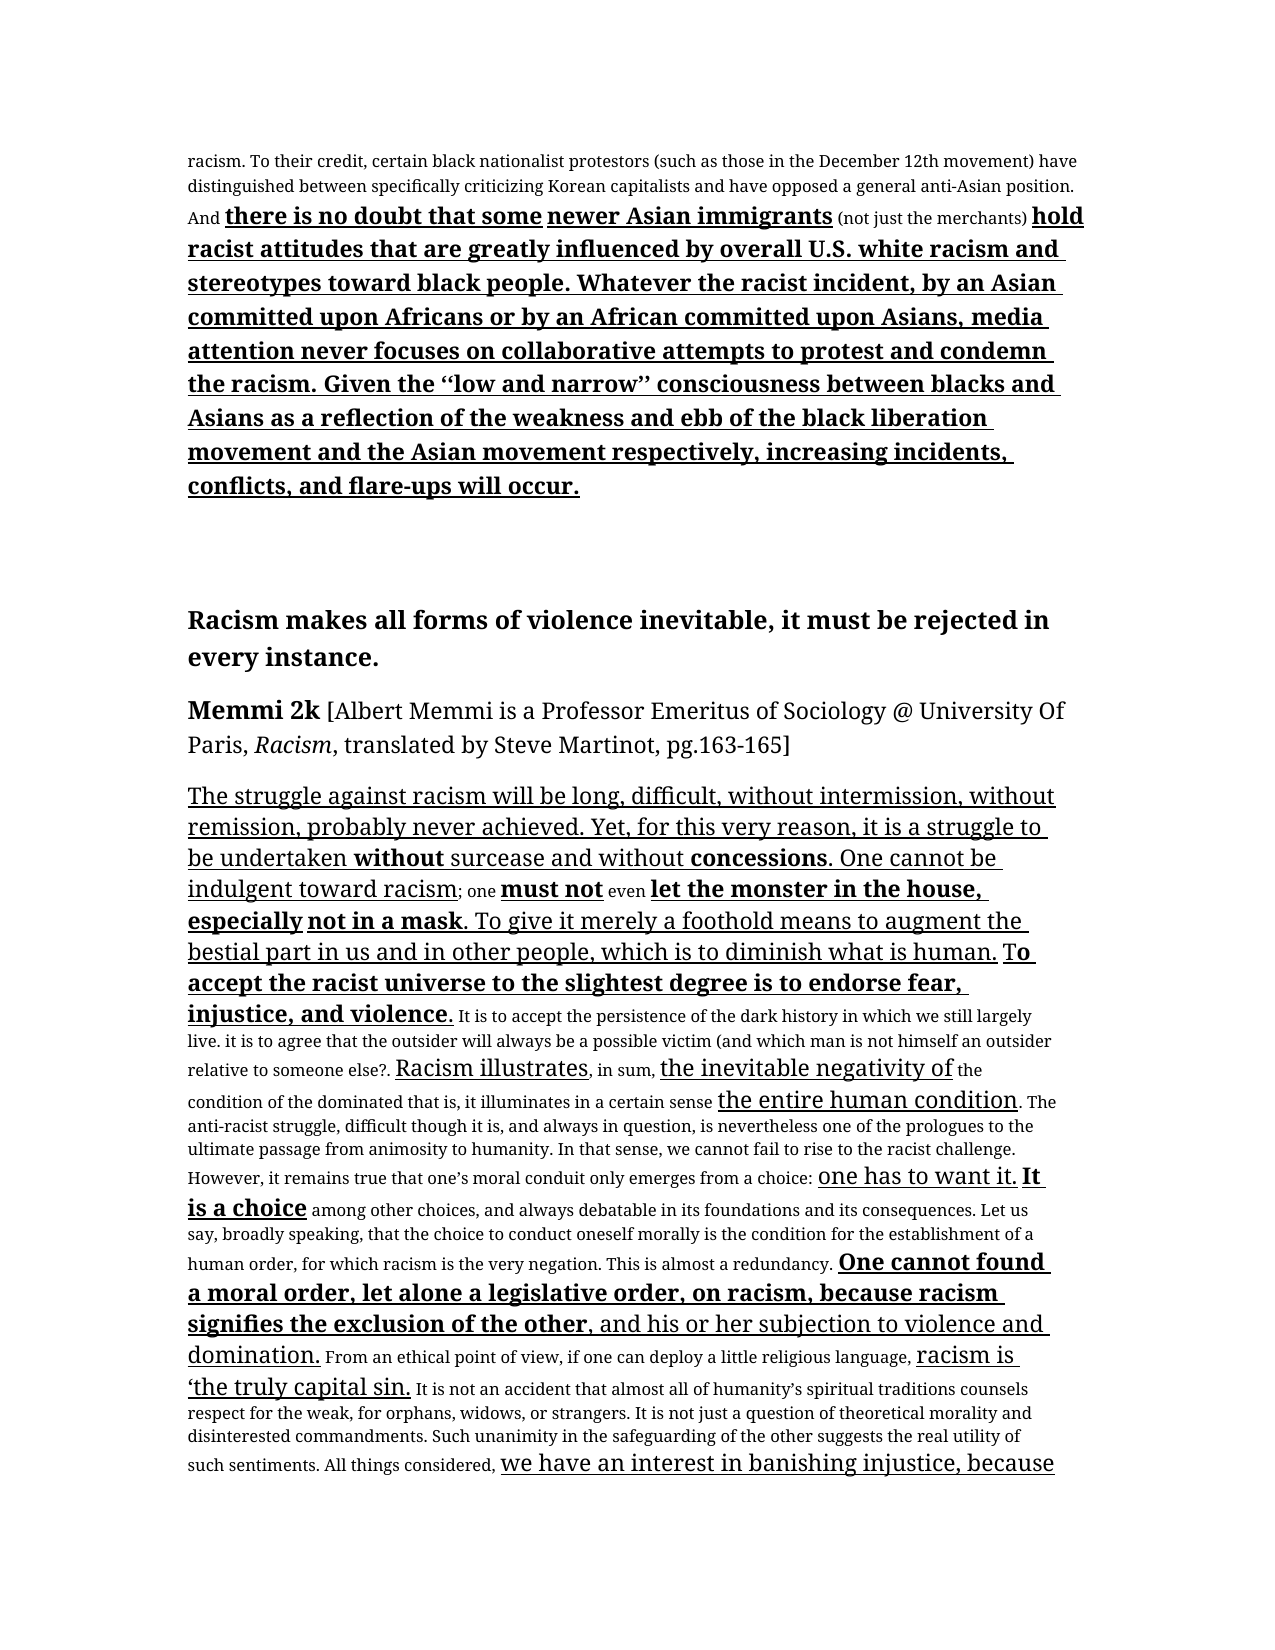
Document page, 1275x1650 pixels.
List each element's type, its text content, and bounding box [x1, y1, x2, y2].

text Racism makes all forms of violence inevitable, it must be rejected in every instance. [187, 602, 1087, 673]
text Memmi 2k [Albert Memmi is a Professor Emeritus of Sociology @ University Of Paris, Racism, translated by Steve Martinot, pg.163-165] [187, 693, 1087, 760]
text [187, 779, 1057, 1478]
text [187, 150, 1087, 501]
